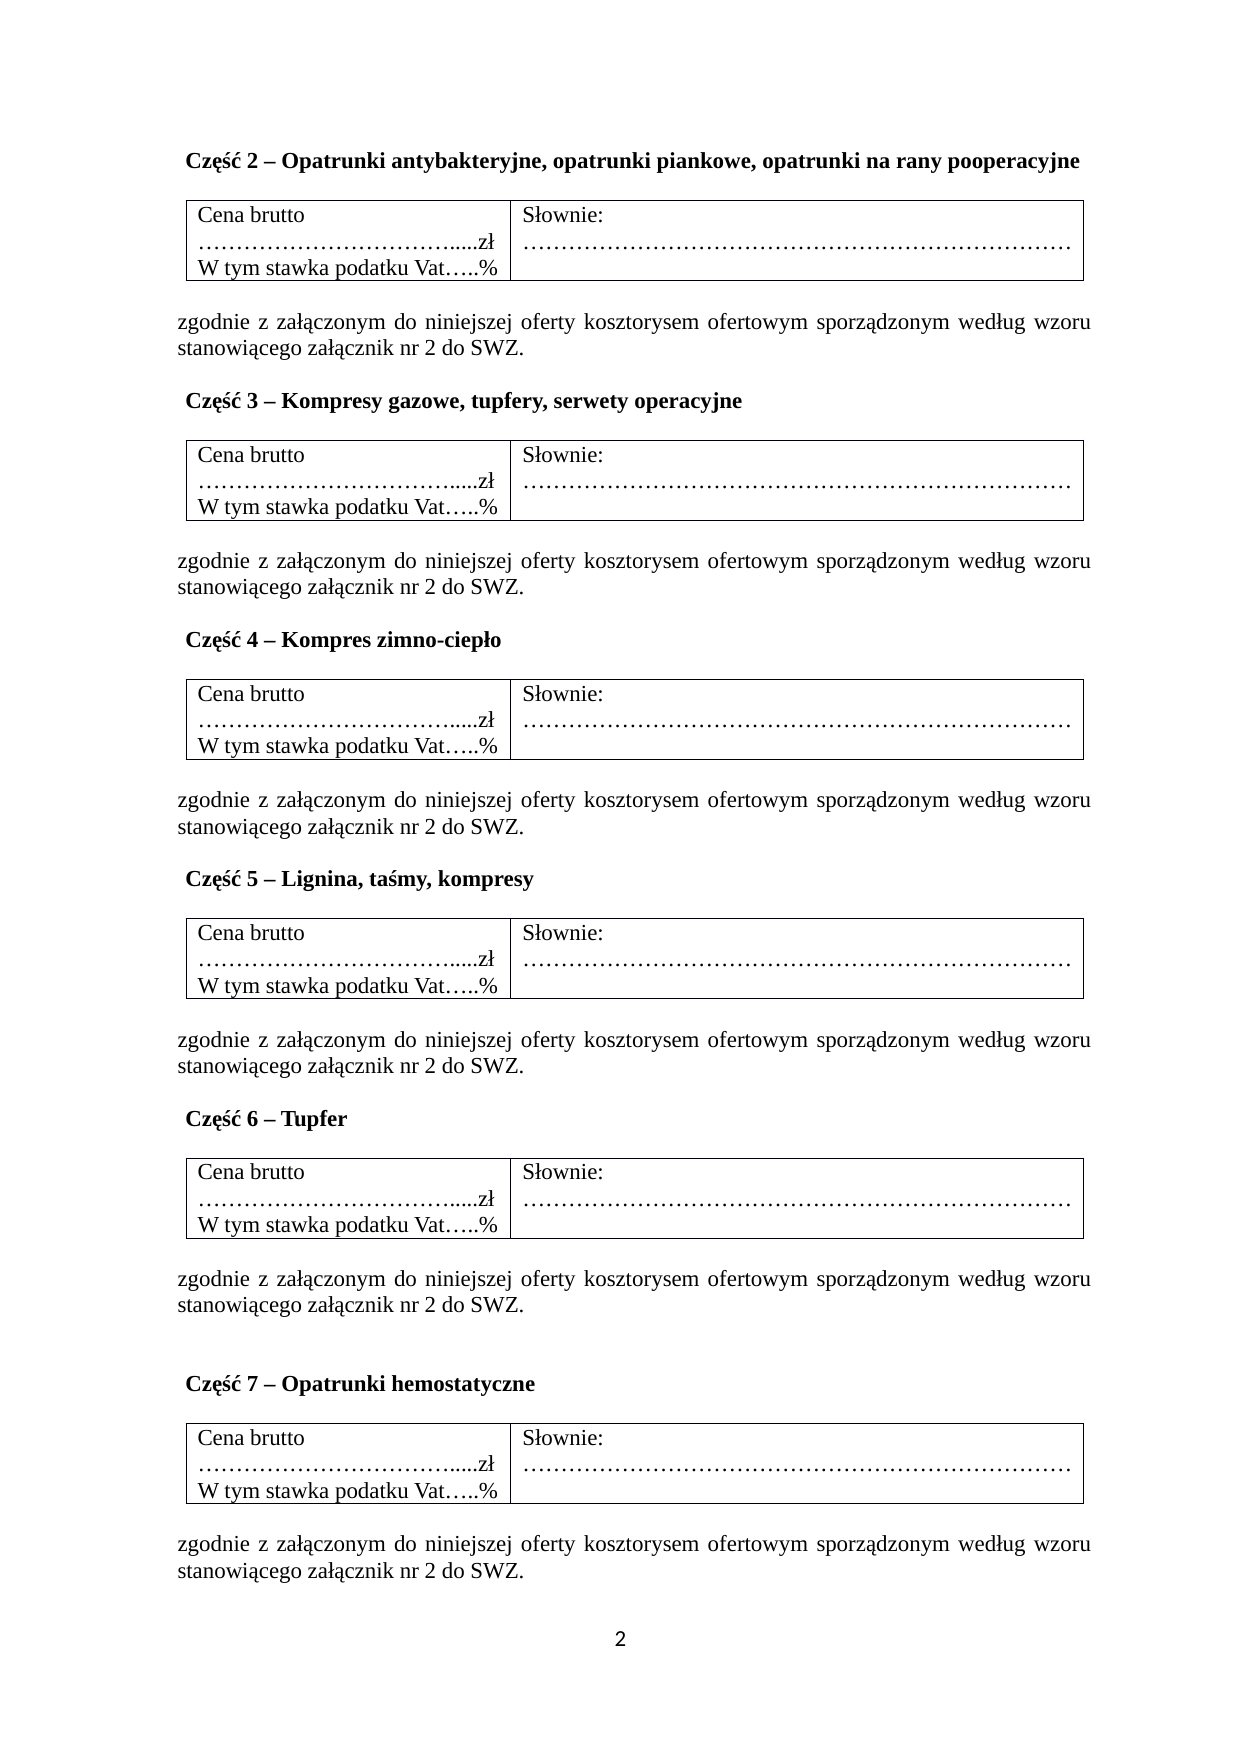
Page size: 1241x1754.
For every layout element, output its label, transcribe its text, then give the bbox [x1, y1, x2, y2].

table_header Słownie: ……………………………………………………………… [511, 201, 1083, 280]
table_header Cena brutto …………………………….....zł W tym stawka podatku Vat…..% [187, 1159, 510, 1237]
table_header Słownie: ……………………………………………………………… [511, 441, 1083, 520]
table_header Słownie: ……………………………………………………………… [511, 1424, 1083, 1503]
table_header Cena brutto …………………………….....zł W tym stawka podatku Vat…..% [187, 919, 510, 998]
table_header Cena brutto …………………………….....zł W tym stawka podatku Vat…..% [187, 441, 510, 520]
text Część 3 – Kompresy gazowe, tupfery, serwety operacyjne [185, 387, 1093, 413]
text Część 7 – Opatrunki hemostatyczne [185, 1370, 1093, 1397]
text zgodnie z załączonym do niniejszej oferty kosztorysem ofertowym sporządzonym według wzoru stanowiącego załącznik nr 2 do SWZ. [177, 308, 1093, 361]
text zgodnie z załączonym do niniejszej oferty kosztorysem ofertowym sporządzonym według wzoru stanowiącego załącznik nr 2 do SWZ. [177, 1265, 1093, 1318]
table_header Cena brutto …………………………….....zł W tym stawka podatku Vat…..% [187, 680, 510, 759]
table_header Cena brutto …………………………….....zł W tym stawka podatku Vat…..% [187, 1424, 510, 1503]
text Część 4 – Kompres zimno-ciepło [185, 626, 1093, 652]
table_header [187, 201, 510, 280]
text zgodnie z załączonym do niniejszej oferty kosztorysem ofertowym sporządzonym według wzoru stanowiącego załącznik nr 2 do SWZ. [177, 547, 1093, 600]
text Część 6 – Tupfer [185, 1105, 1093, 1131]
table_header Słownie: ……………………………………………………………… [511, 680, 1083, 759]
text zgodnie z załączonym do niniejszej oferty kosztorysem ofertowym sporządzonym według wzoru stanowiącego załącznik nr 2 do SWZ. [177, 1026, 1093, 1078]
table_header Słownie: ……………………………………………………………… [511, 919, 1083, 998]
text zgodnie z załączonym do niniejszej oferty kosztorysem ofertowym sporządzonym według wzoru stanowiącego załącznik nr 2 do SWZ. [177, 786, 1093, 839]
text Część 2 – Opatrunki antybakteryjne, opatrunki piankowe, opatrunki na rany pooperacyjne [185, 148, 1093, 174]
text Część 5 – Lignina, taśmy, kompresy [185, 865, 1093, 892]
text zgodnie z załączonym do niniejszej oferty kosztorysem ofertowym sporządzonym według wzoru stanowiącego załącznik nr 2 do SWZ. [177, 1531, 1093, 1583]
table_header Słownie: ……………………………………………………………… [511, 1159, 1083, 1237]
